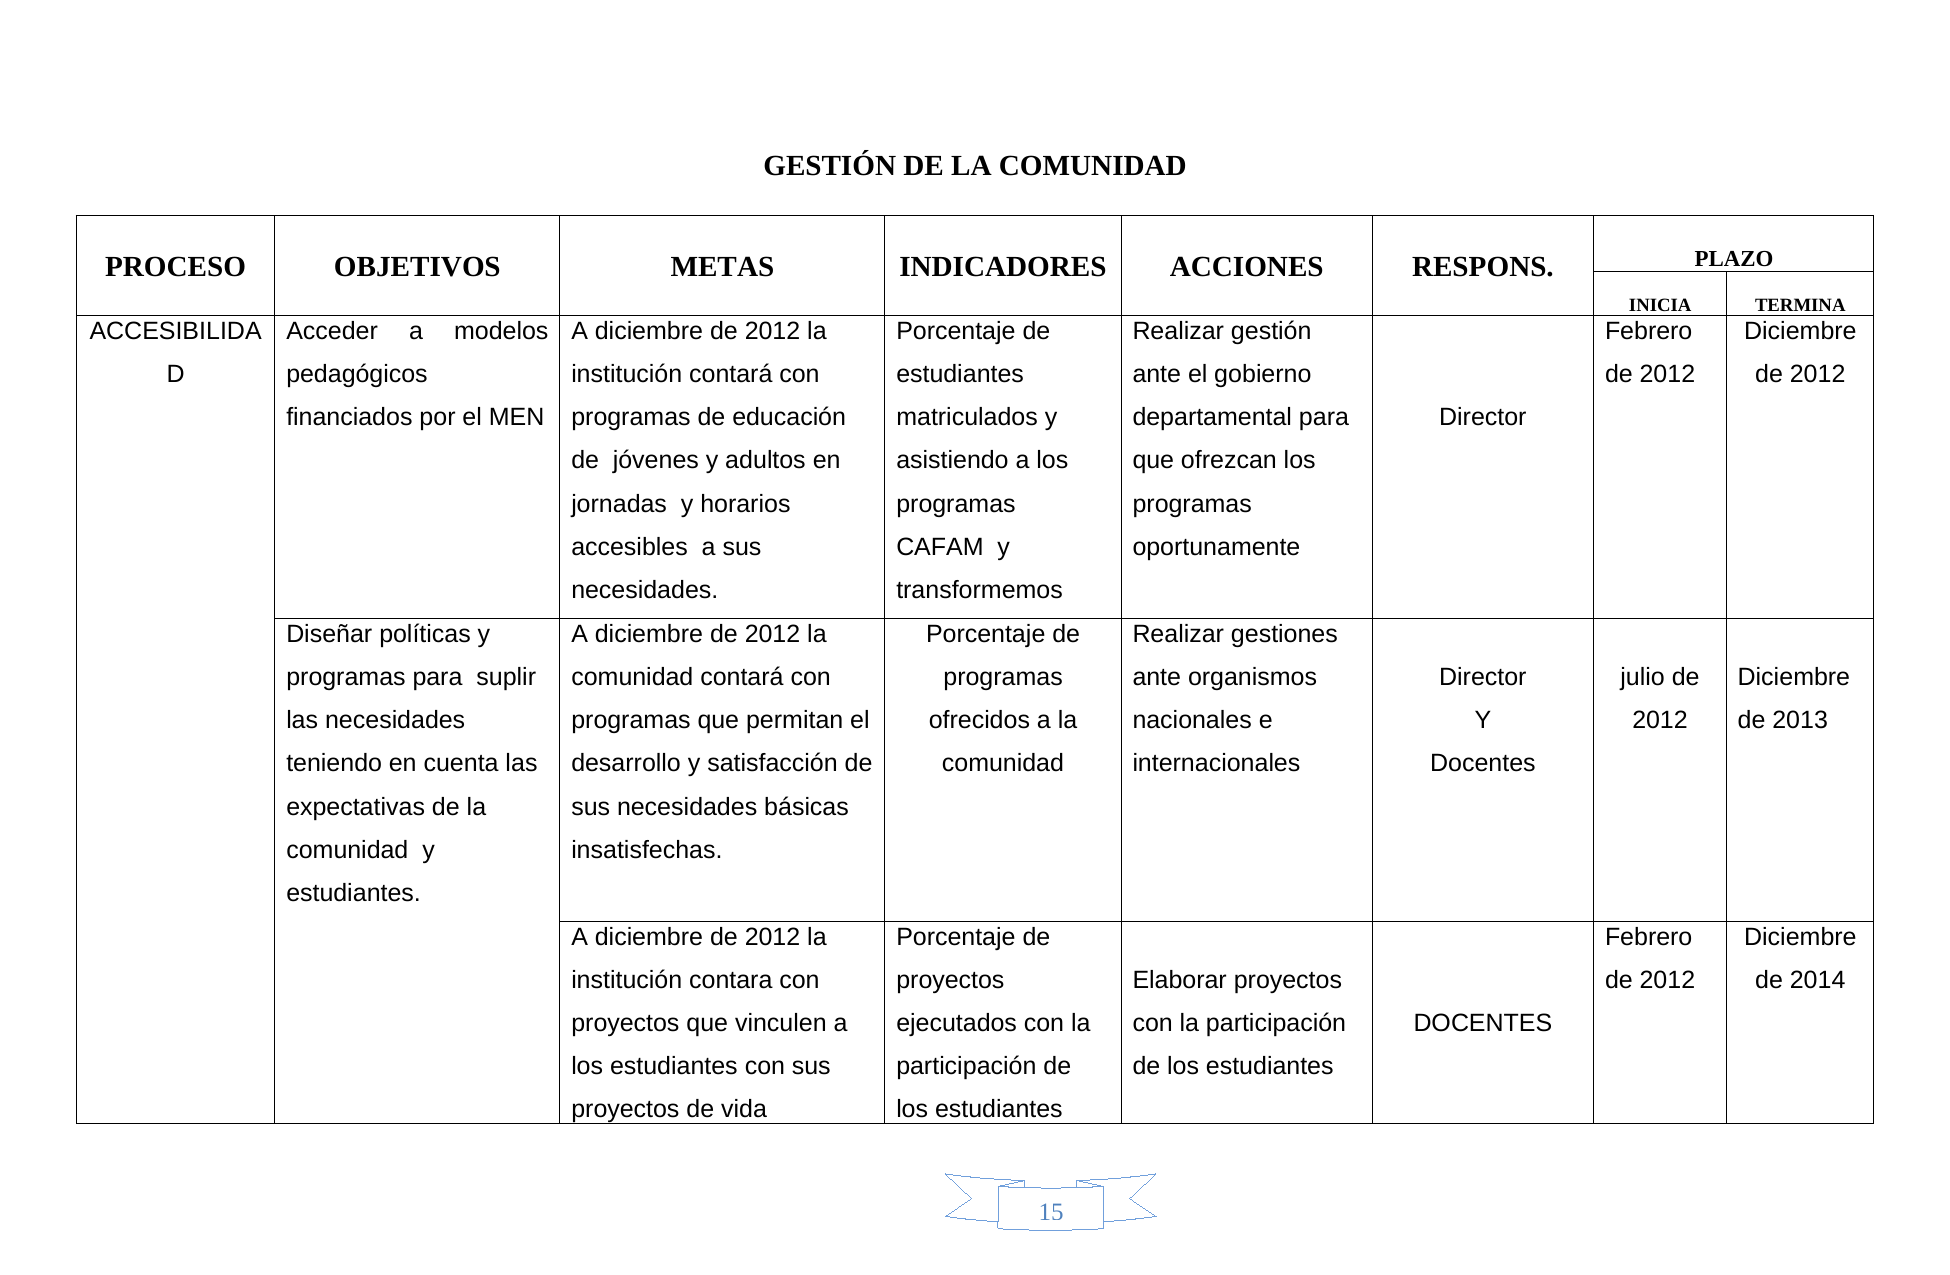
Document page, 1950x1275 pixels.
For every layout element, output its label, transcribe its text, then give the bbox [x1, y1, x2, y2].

table_cell A diciembre de 2012 la comunidad contará con programas que permitan el desarrollo y satisfacción de sus necesidades básicas insatisfechas. [560, 619, 884, 921]
table_cell Elaborar proyectos con la participación de los estudiantes [1122, 922, 1372, 1123]
table_cell A diciembre de 2012 la institución contará con programas de educación de jóvenes y adultos en jornadas y horarios accesibles a sus necesidades. [560, 316, 884, 618]
table_cell Director [1373, 316, 1593, 618]
table_cell Porcentaje de programas ofrecidos a la comunidad [885, 619, 1121, 921]
table_cell Diseñar políticas y programas para suplir las necesidades teniendo en cuenta las expectativas de la comunidad y estudiantes. [275, 619, 559, 1123]
table_header RESPONS. [1373, 216, 1593, 315]
table_cell INICIA [1594, 272, 1726, 315]
table_cell Director Y Docentes [1373, 619, 1593, 921]
table_cell Realizar gestión ante el gobierno departamental para que ofrezcan los programas oportunamente [1122, 316, 1372, 618]
text GESTIÓN DE LA COMUNIDAD [177, 148, 1773, 181]
table_cell Febrero de 2012 [1594, 316, 1726, 618]
table_cell ACCESIBILIDAD PROYECCIÓN A LA COMUNIDAD [77, 316, 274, 1123]
table_cell Acceder a modelos pedagógicos financiados por el MEN [275, 316, 559, 618]
table_cell TERMINA [1727, 272, 1873, 315]
table_cell Porcentaje de proyectos ejecutados con la participación de los estudiantes [885, 922, 1121, 1123]
table_cell A diciembre de 2012 la institución contara con proyectos que vinculen a los estudiantes con sus proyectos de vida [560, 922, 884, 1123]
table_cell Realizar gestiones ante organismos nacionales e internacionales [1122, 619, 1372, 921]
table_header METAS [560, 216, 884, 315]
table_cell Porcentaje de estudiantes matriculados y asistiendo a los programas CAFAM y transformemos [885, 316, 1121, 618]
table_header ACCIONES [1122, 216, 1372, 315]
table_header PLAZO [1594, 216, 1873, 271]
table_header PROCESO [77, 216, 274, 315]
table_cell Diciembre de 2014 [1727, 922, 1873, 1123]
table_header INDICADORES [885, 216, 1121, 315]
table_cell DOCENTES [1373, 922, 1593, 1123]
table_header OBJETIVOS [275, 216, 559, 315]
table_cell Diciembre de 2012 [1727, 316, 1873, 618]
table_cell julio de 2012 [1594, 619, 1726, 921]
table_cell Febrero de 2012 [1594, 922, 1726, 1123]
table_cell Diciembre de 2013 [1727, 619, 1873, 921]
